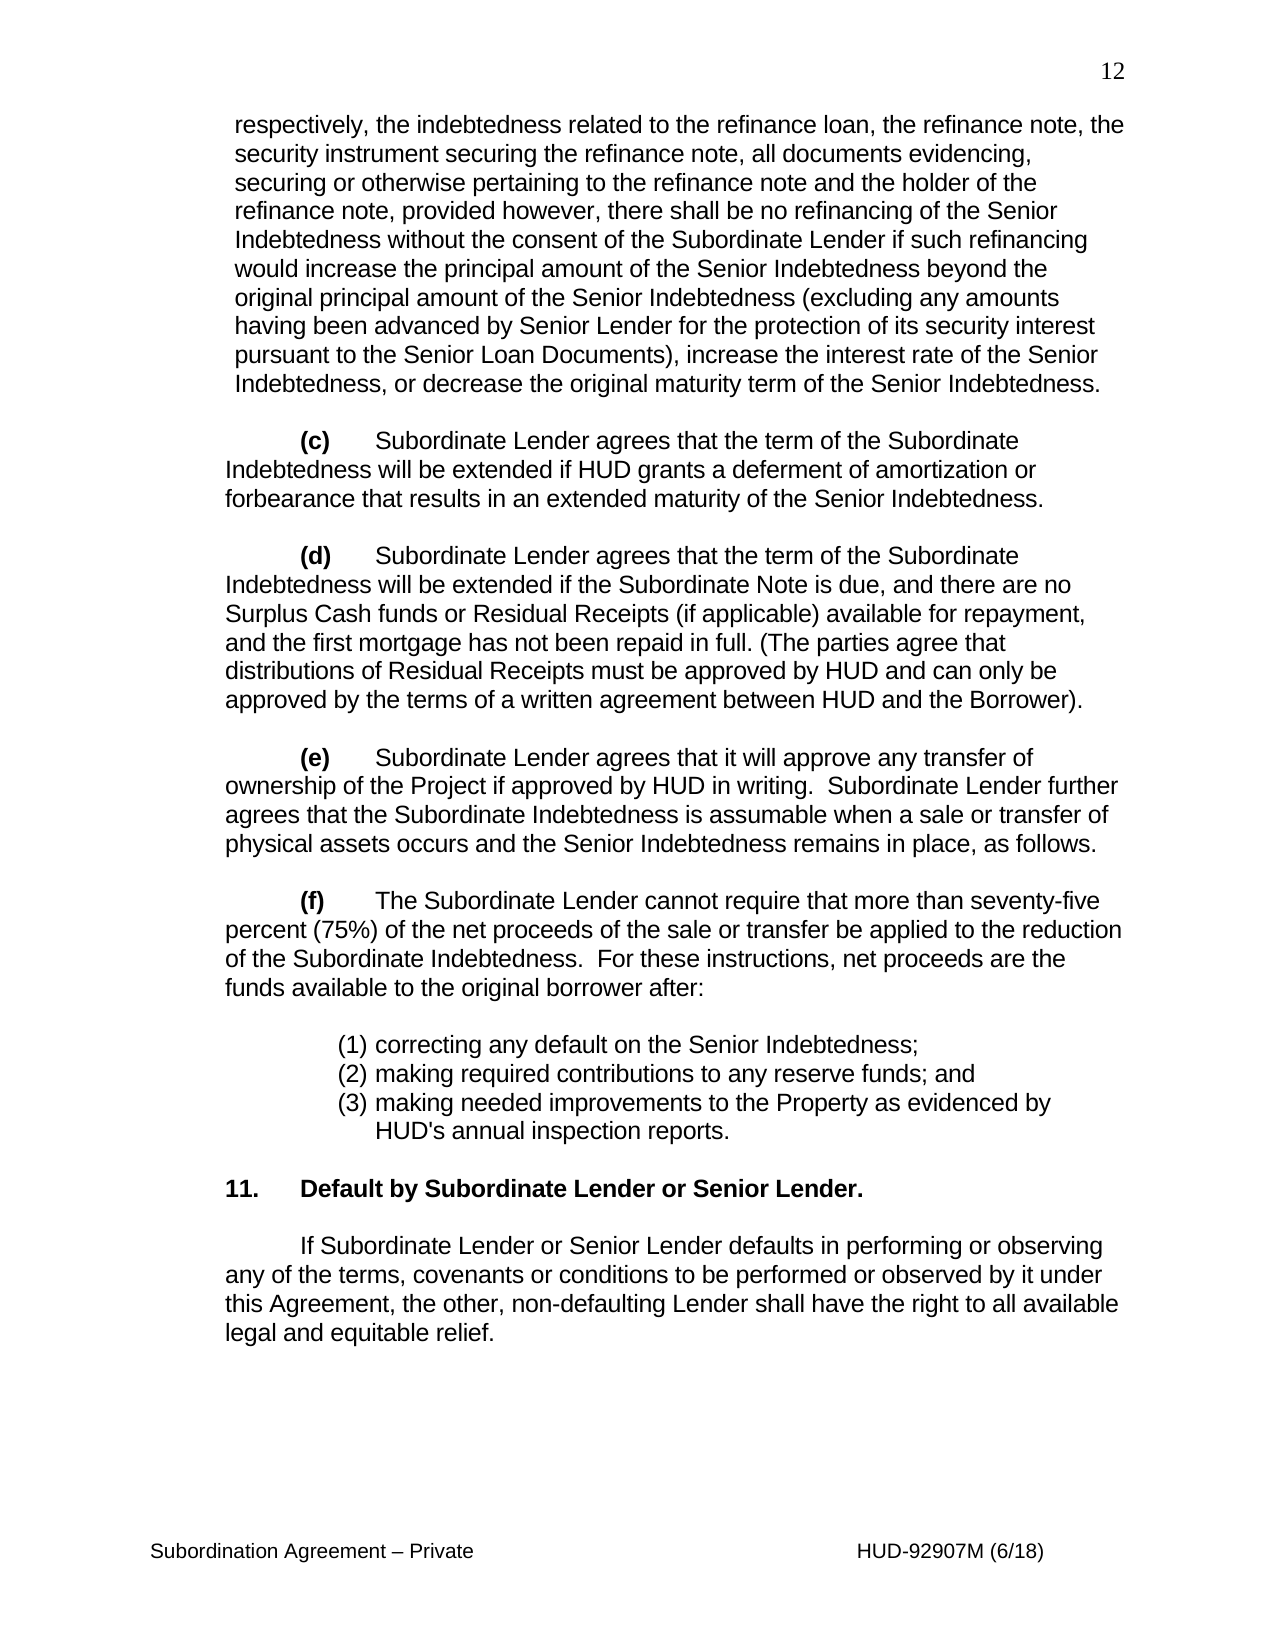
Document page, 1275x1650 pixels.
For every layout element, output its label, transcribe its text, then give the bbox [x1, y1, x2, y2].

list correcting any default on the Senior Indebtedness; [337, 1030, 1125, 1059]
text 11. Default by Subordinate Lender or Senior Lender. [150, 1174, 1125, 1202]
text (f) The Subordinate Lender cannot require that more than seventy-five percent (75%) of the net proceeds of the sale or transfer be applied to the reduction of the Subordinate Indebtedness. For these instructions, net proceeds are the funds available to the original borrower after: [225, 886, 1125, 1001]
text If Subordinate Lender or Senior Lender defaults in performing or observing any of the terms, covenants or conditions to be performed or observed by it under this Agreement, the other, non-defaulting Lender shall have the right to all available legal and equitable relief. [225, 1231, 1125, 1346]
list making required contributions to any reserve funds; and [337, 1059, 1125, 1087]
text (c) Subordinate Lender agrees that the term of the Subordinate Indebtedness will be extended if HUD grants a deferment of amortization or forbearance that results in an extended maturity of the Senior Indebtedness. [225, 426, 1125, 512]
text (e) Subordinate Lender agrees that it will approve any transfer of ownership of the Project if approved by HUD in writing. Subordinate Lender further agrees that the Subordinate Indebtedness is assumable when a sale or transfer of physical assets occurs and the Senior Indebtedness remains in place, as follows. [225, 742, 1125, 857]
text (d) Subordinate Lender agrees that the term of the Subordinate Indebtedness will be extended if the Subordinate Note is due, and there are no Surplus Cash funds or Residual Receipts (if applicable) available for repayment, and the first mortgage has not been repaid in full. (The parties agree that distributions of Residual Receipts must be approved by HUD and can only be approved by the terms of a written agreement between HUD and the Borrower). [225, 541, 1125, 714]
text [234, 110, 1125, 397]
list making needed improvements to the Property as evidenced by HUD's annual inspection reports. [337, 1087, 1125, 1145]
